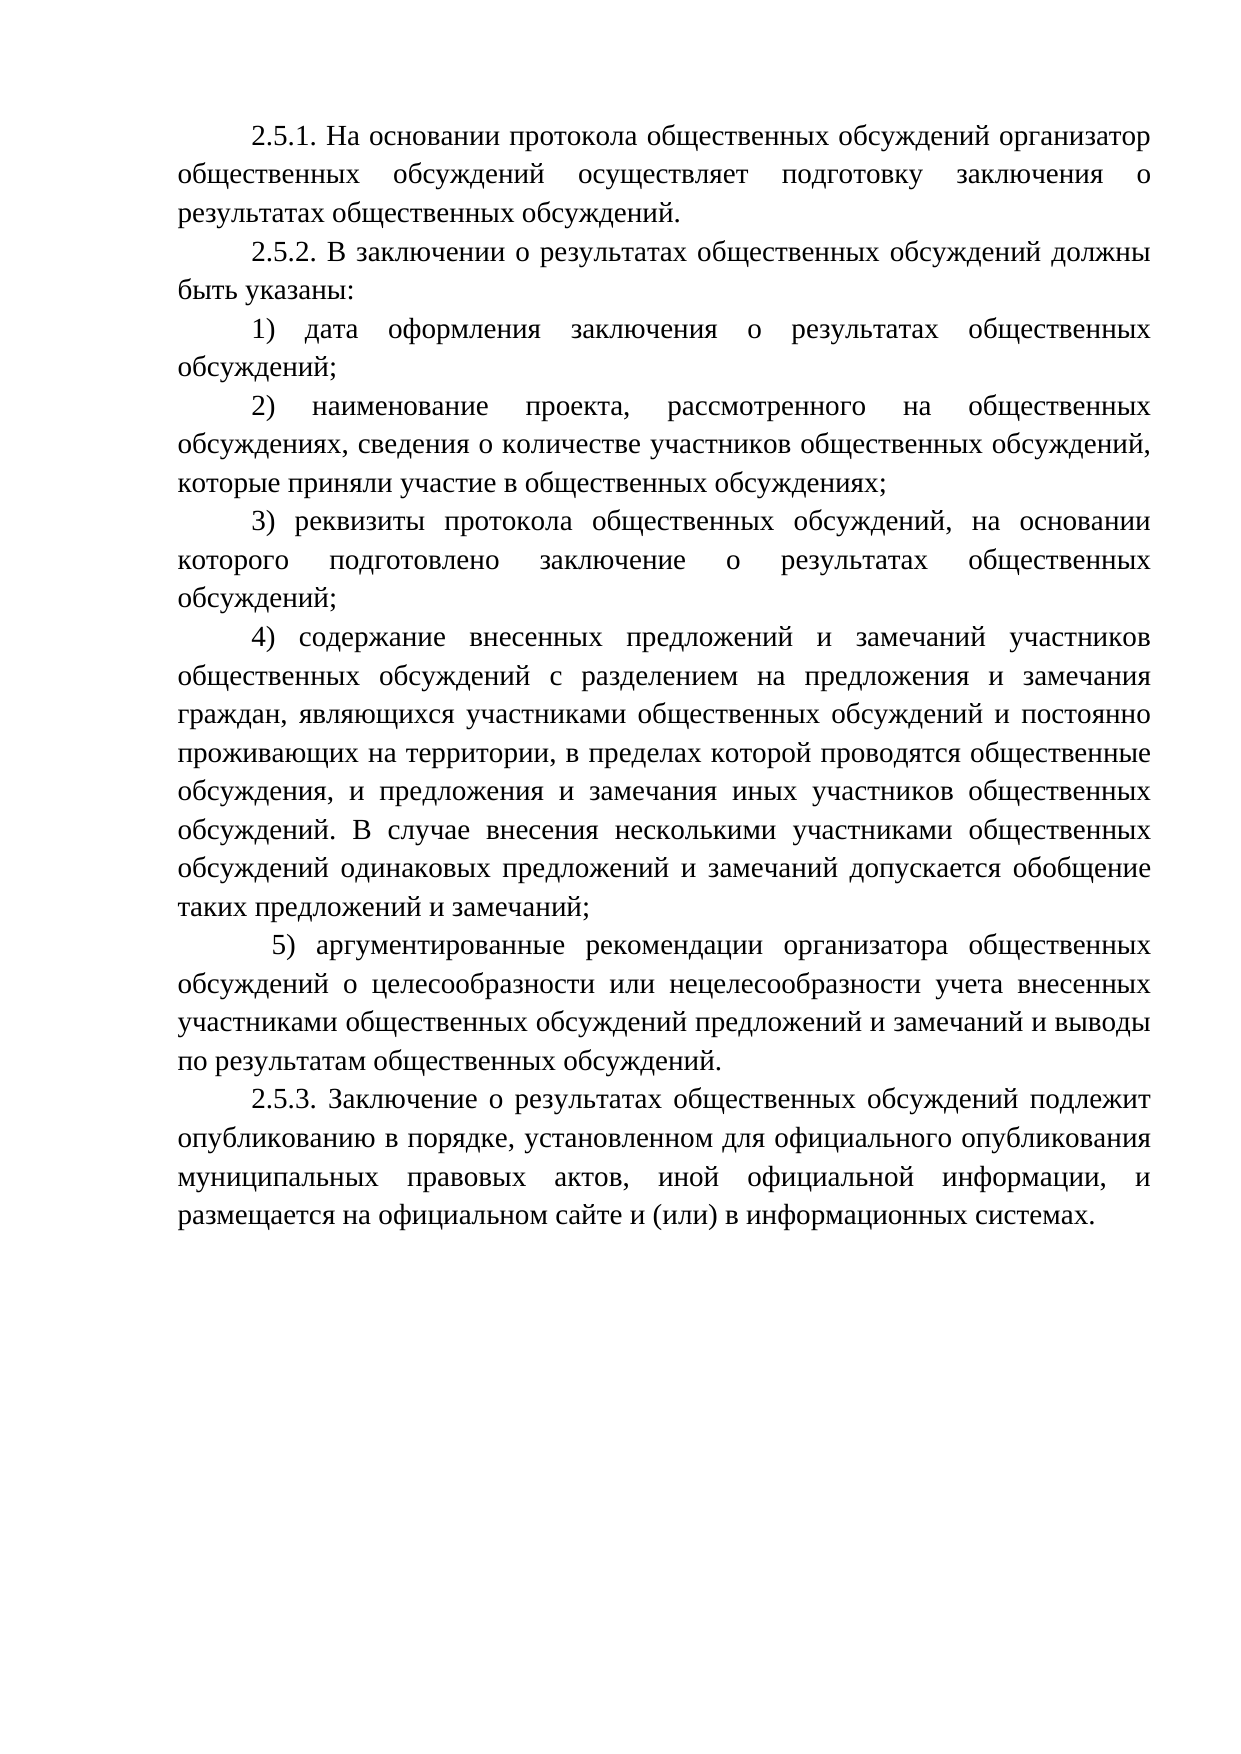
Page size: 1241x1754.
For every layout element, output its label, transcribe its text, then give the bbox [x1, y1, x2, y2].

text 4) содержание внесенных предложений и замечаний участников общественных обсуждений с разделением на предложения и замечания граждан, являющихся участниками общественных обсуждений и постоянно проживающих на территории, в пределах которой проводятся общественные обсуждения, и предложения и замечания иных участников общественных обсуждений. В случае внесения несколькими участниками общественных обсуждений одинаковых предложений и замечаний допускается обобщение таких предложений и замечаний; [177, 619, 1152, 922]
text 2.5.1. На основании протокола общественных обсуждений организатор общественных обсуждений осуществляет подготовку заключения о результатах общественных обсуждений. [177, 118, 1152, 229]
text 1) дата оформления заключения о результатах общественных обсуждений; [177, 311, 1152, 383]
text 2) наименование проекта, рассмотренного на общественных обсуждениях, сведения о количестве участников общественных обсуждений, которые приняли участие в общественных обсуждениях; [177, 388, 1152, 498]
text 2.5.2. В заключении о результатах общественных обсуждений должны быть указаны: [177, 234, 1152, 306]
text 3) реквизиты протокола общественных обсуждений, на основании которого подготовлено заключение о результатах общественных обсуждений; [177, 503, 1152, 614]
text 2.5.3. Заключение о результатах общественных обсуждений подлежит опубликованию в порядке, установленном для официального опубликования муниципальных правовых актов, иной официальной информации, и размещается на официальном сайте и (или) в информационных системах. [177, 1082, 1152, 1231]
text 5) аргументированные рекомендации организатора общественных обсуждений о целесообразности или нецелесообразности учета внесенных участниками общественных обсуждений предложений и замечаний и выводы по результатам общественных обсуждений. [177, 927, 1152, 1077]
